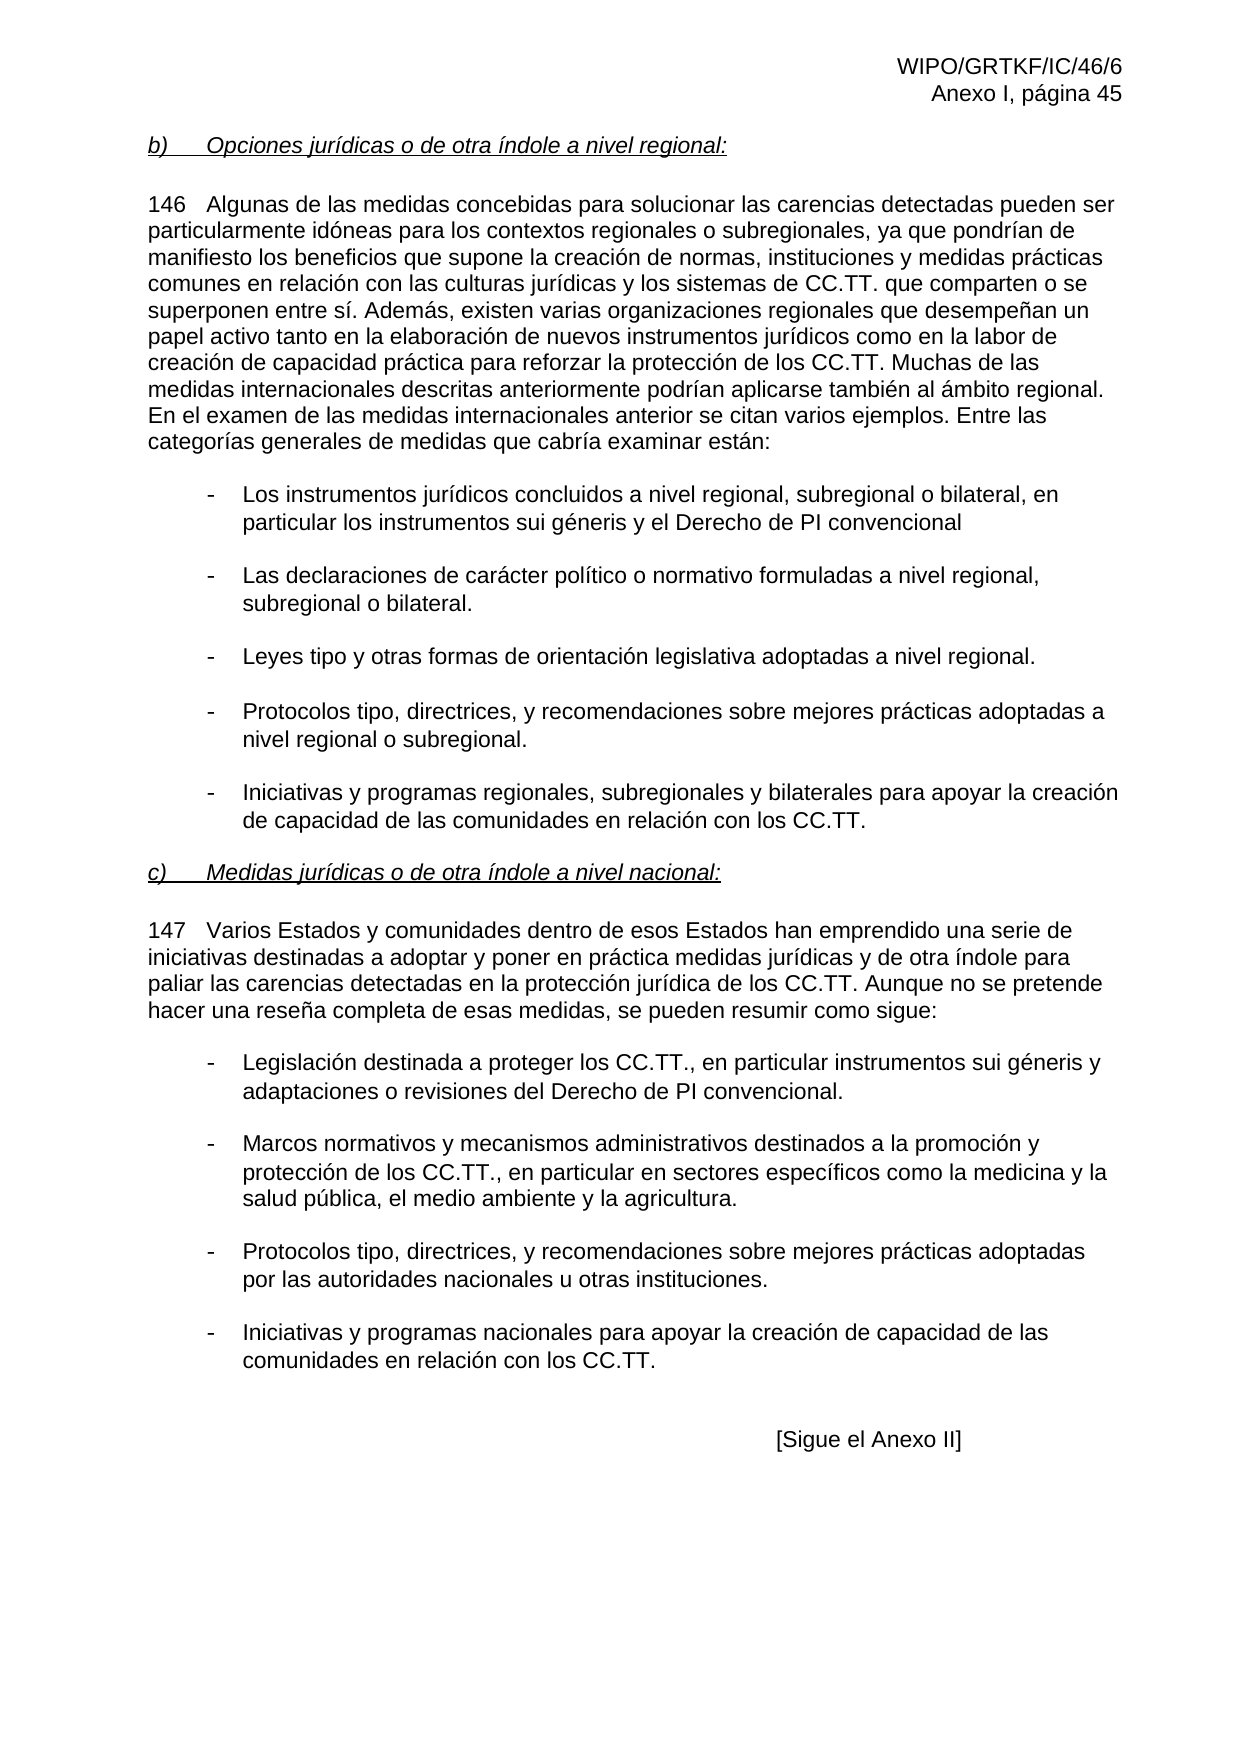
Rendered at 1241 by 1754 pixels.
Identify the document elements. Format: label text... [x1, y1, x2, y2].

list Protocolos tipo, directrices, y recomendaciones sobre mejores prácticas adoptadas a nivel regional o subregional. [204, 698, 1122, 752]
list Iniciativas y programas nacionales para apoyar la creación de capacidad de las comunidades en relación con los CC.TT. [204, 1319, 1122, 1373]
list Las declaraciones de carácter político o normativo formuladas a nivel regional, subregional o bilateral. [204, 562, 1122, 617]
subtitle c) Medidas jurídicas o de otra índole a nivel nacional: [148, 858, 1122, 885]
list Marcos normativos y mecanismos administrativos destinados a la promoción y protección de los CC.TT., en particular en sectores específicos como la medicina y la salud pública, el medio ambiente y la agricultura. [204, 1130, 1122, 1211]
list Leyes tipo y otras formas de orientación legislativa adoptadas a nivel regional. [204, 643, 1122, 671]
subtitle b) Opciones jurídicas o de otra índole a nivel regional: [148, 132, 1122, 158]
list Protocolos tipo, directrices, y recomendaciones sobre mejores prácticas adoptadas por las autoridades nacionales u otras instituciones. [204, 1238, 1122, 1292]
list Iniciativas y programas regionales, subregionales y bilaterales para apoyar la creación de capacidad de las comunidades en relación con los CC.TT. [204, 779, 1122, 833]
text Algunas de las medidas concebidas para solucionar las carencias detectadas pueden ser particularmente idóneas para los contextos regionales o subregionales, ya que pondrían de manifiesto los beneficios que supone la creación de normas, instituciones y medidas prácticas comunes en relación con las culturas jurídicas y los sistemas de CC.TT. que comparten o se superponen entre sí. Además, existen varias organizaciones regionales que desempeñan un papel activo tanto en la elaboración de nuevos instrumentos jurídicos como en la labor de creación de capacidad práctica para reforzar la protección de los CC.TT. Muchas de las medidas internacionales descritas anteriormente podrían aplicarse también al ámbito regional. En el examen de las medidas internacionales anterior se citan varios ejemplos. Entre las categorías generales de medidas que cabría examinar están: [148, 191, 1122, 455]
list Los instrumentos jurídicos concluidos a nivel regional, subregional o bilateral, en particular los instrumentos sui géneris y el Derecho de PI convencional [204, 481, 1122, 536]
text [Sigue el Anexo II] [776, 1426, 1122, 1452]
list Legislación destinada a proteger los CC.TT., en particular instrumentos sui géneris y adaptaciones o revisiones del Derecho de PI convencional. [204, 1049, 1122, 1104]
text Varios Estados y comunidades dentro de esos Estados han emprendido una serie de iniciativas destinadas a adoptar y poner en práctica medidas jurídicas y de otra índole para paliar las carencias detectadas en la protección jurídica de los CC.TT. Aunque no se pretende hacer una reseña completa de esas medidas, se pueden resumir como sigue: [148, 917, 1122, 1023]
